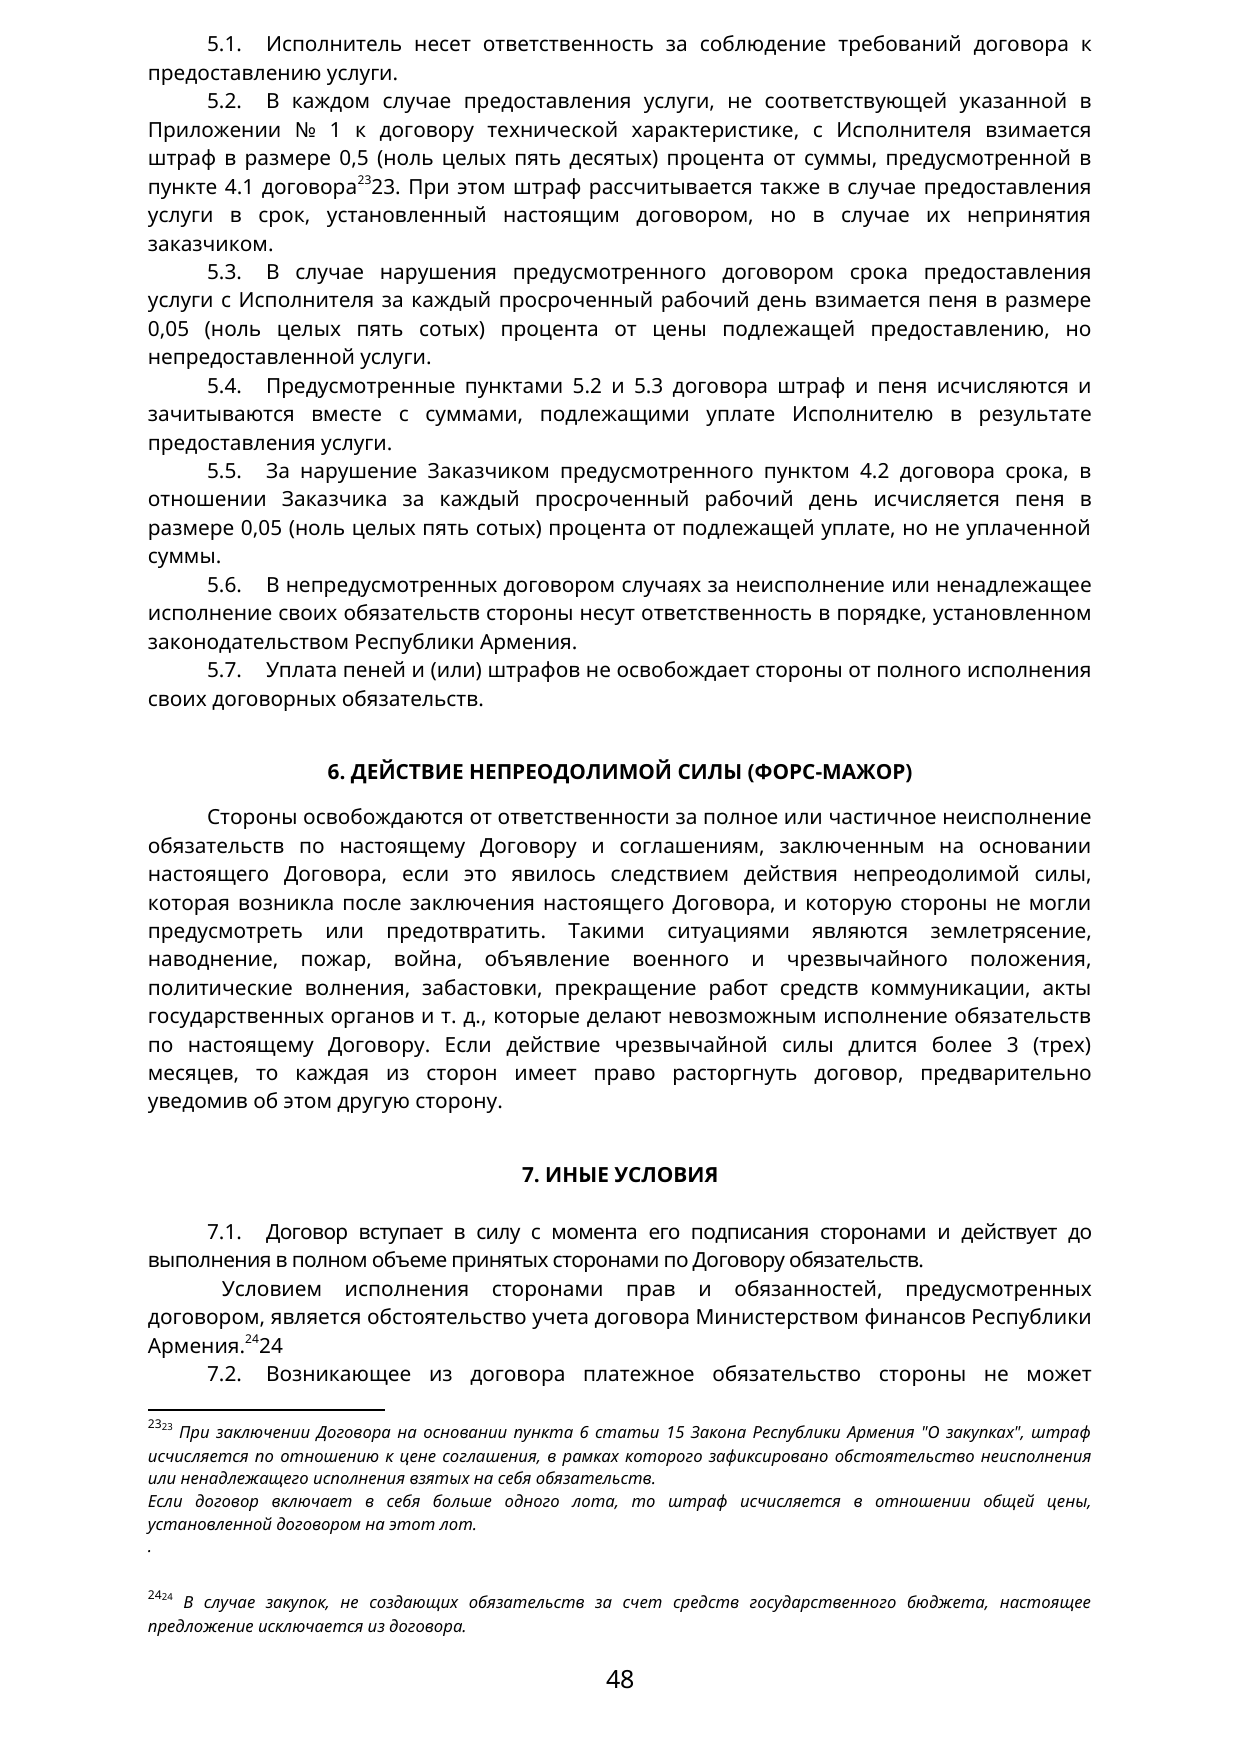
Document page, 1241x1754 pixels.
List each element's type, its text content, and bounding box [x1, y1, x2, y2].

text 5.6. В непредусмотренных договором случаях за неисполнение или ненадлежащее исполнение своих обязательств стороны несут ответственность в порядке, установленном законодательством Республики Армения. [148, 570, 1092, 655]
text 7.1. Договор вступает в силу с момента его подписания сторонами и действует до выполнения в полном объеме принятых сторонами по Договору обязательств. [148, 1217, 1092, 1274]
text 5.7. Уплата пеней и (или) штрафов не освобождает стороны от полного исполнения своих договорных обязательств. [148, 655, 1092, 712]
text 5.3. В случае нарушения предусмотренного договором срока предоставления услуги с Исполнителя за каждый просроченный рабочий день взимается пеня в размере 0,05 (ноль целых пять сотых) процента от цены подлежащей предоставлению, но непредоставленной услуги. [148, 257, 1092, 371]
text Условием исполнения сторонами прав и обязанностей, предусмотренных договором, является обстоятельство учета договора Министерством финансов Республики Армения.24 [148, 1274, 1092, 1359]
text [148, 1359, 1092, 1388]
text 5.5. За нарушение Заказчиком предусмотренного пунктом 4.2 договора срока, в отношении Заказчика за каждый просроченный рабочий день исчисляется пеня в размере 0,05 (ноль целых пять сотых) процента от подлежащей уплате, но не уплаченной суммы. [148, 456, 1092, 570]
text 5.1. Исполнитель несет ответственность за соблюдение требований договора к предоставлению услуги. [148, 29, 1092, 86]
text 7. ИНЫЕ УСЛОВИЯ [148, 1160, 1092, 1189]
text 5.2. В каждом случае предоставления услуги, не соответствующей указанной в Приложении № 1 к договору технической характеристике, с Исполнителя взимается штраф в размере 0,5 (ноль целых пять десятых) процента от суммы, предусмотренной в пункте 4.1 договора23. При этом штраф рассчитывается также в случае предоставления услуги в срок, установленный настоящим договором, но в случае их непринятия заказчиком. [148, 86, 1092, 257]
text Стороны освобождаются от ответственности за полное или частичное неисполнение обязательств по настоящему Договору и соглашениям, заключенным на основании настоящего Договора, если это явилось следствием действия непреодолимой силы, которая возникла после заключения настоящего Договора, и которую стороны не могли предусмотреть или предотвратить. Такими ситуациями являются землетрясение, наводнение, пожар, война, объявление военного и чрезвычайного положения, политические волнения, забастовки, прекращение работ средств коммуникации, акты государственных органов и т. д., которые делают невозможным исполнение обязательств по настоящему Договору. Если действие чрезвычайной силы длится более 3 (трех) месяцев, то каждая из сторон имеет право расторгнуть договор, предварительно уведомив об этом другую сторону. [148, 802, 1092, 1115]
text 6. ДЕЙСТВИЕ НЕПРЕОДОЛИМОЙ СИЛЫ (ФОРС-МАЖОР) [148, 757, 1092, 786]
text 5.4. Предусмотренные пунктами 5.2 и 5.3 договора штраф и пеня исчисляются и зачитываются вместе с суммами, подлежащими уплате Исполнителю в результате предоставления услуги. [148, 371, 1092, 456]
